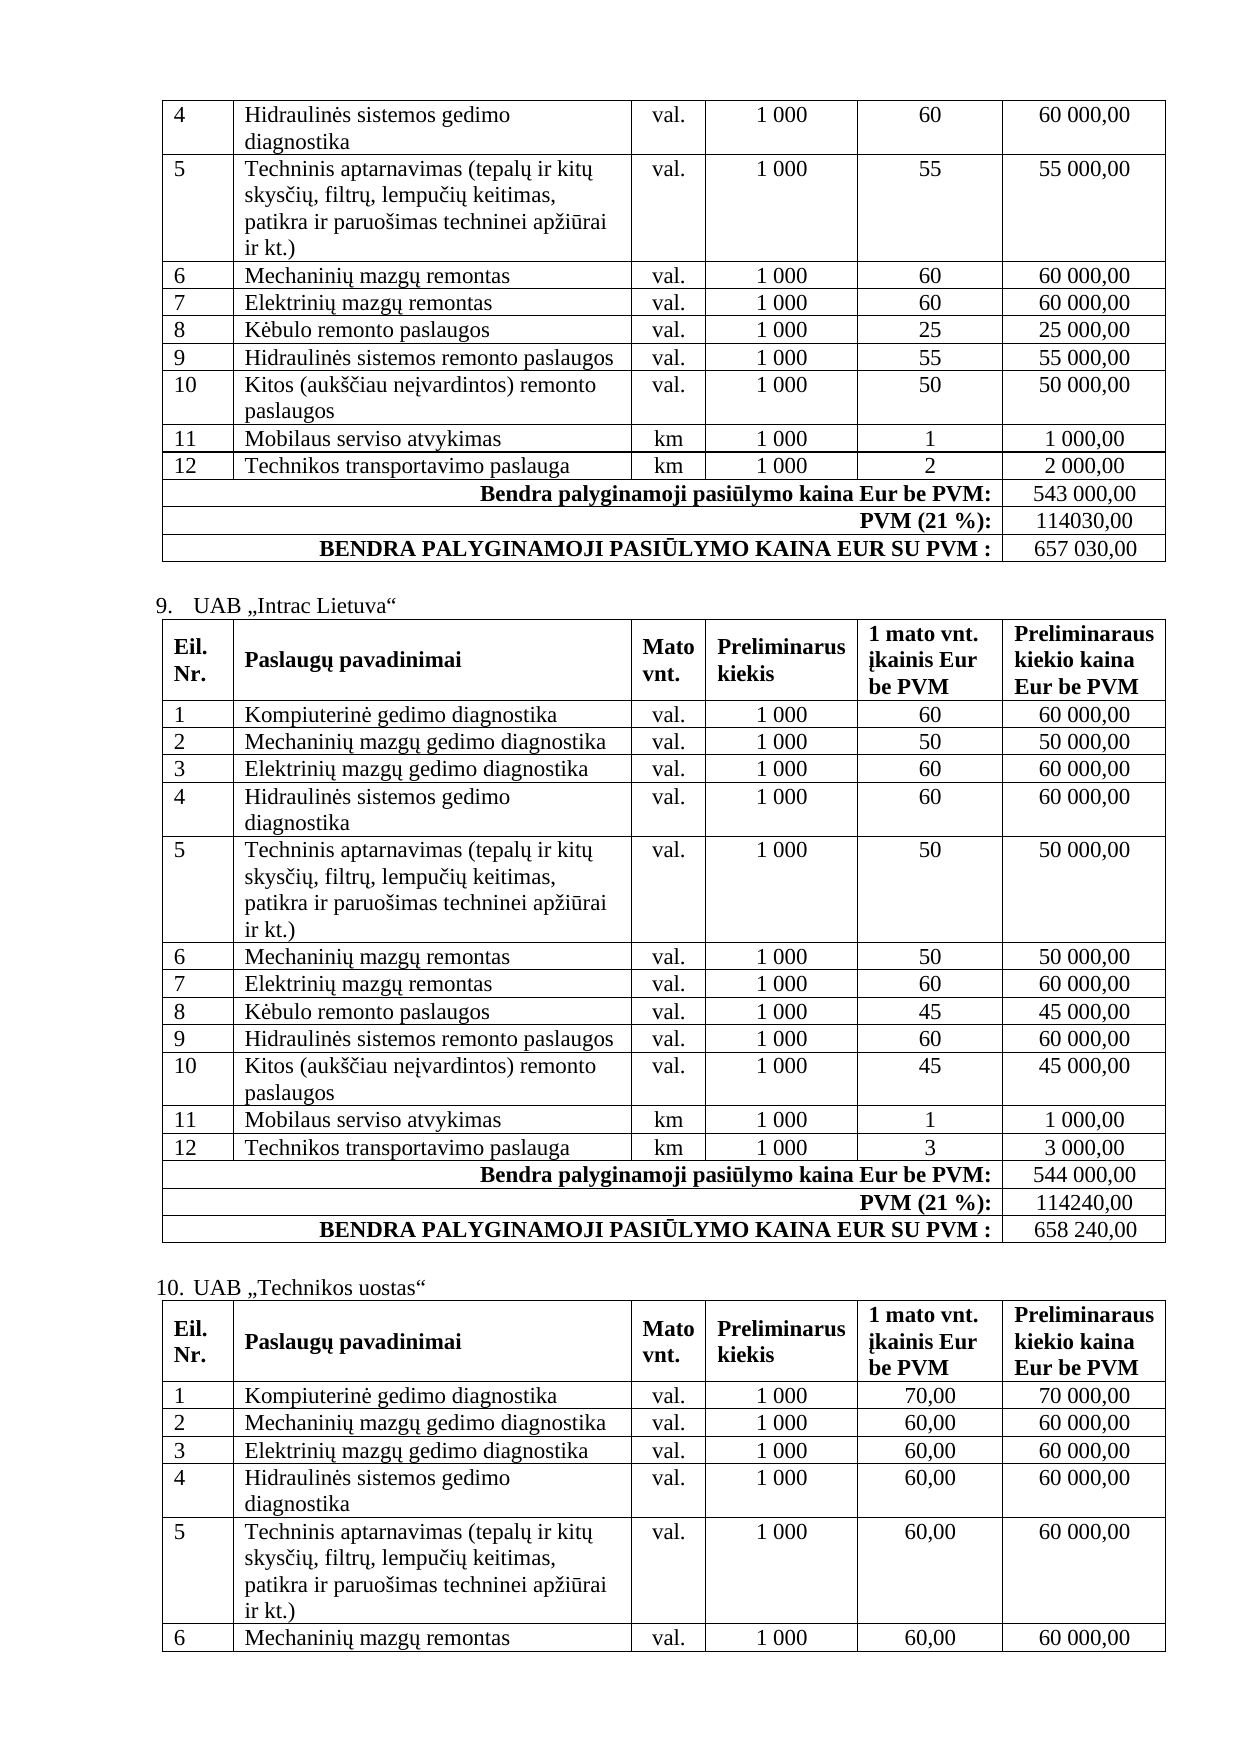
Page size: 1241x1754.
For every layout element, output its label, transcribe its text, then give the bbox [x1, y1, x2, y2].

table_cell Hidraulinės sistemos remonto paslaugos [234, 344, 631, 370]
table_header Preliminarus kiekis [706, 1301, 857, 1381]
table_cell 50 [858, 943, 1002, 969]
table_cell 55 000,00 [1003, 155, 1165, 261]
table_cell 60,00 [858, 1409, 1002, 1436]
table_cell 2 [163, 728, 233, 754]
table_cell 60 000,00 [1003, 1624, 1165, 1651]
table_cell val. [632, 701, 705, 727]
table_cell 1 000 [706, 728, 857, 754]
table_header 1 mato vnt. įkainis Eur be PVM [858, 1301, 1002, 1381]
table_cell 1 [858, 425, 1002, 451]
table_cell val. [632, 1053, 705, 1105]
table_cell Mechaninių mazgų gedimo diagnostika [234, 1409, 631, 1436]
table_cell 60 [858, 262, 1002, 288]
table_cell km [632, 1134, 705, 1160]
table_cell val. [632, 155, 705, 261]
table_cell km [632, 453, 705, 479]
table_cell Mechaninių mazgų remontas [234, 262, 631, 288]
table_cell Techninis aptarnavimas (tepalų ir kitų skysčių, filtrų, lempučių keitimas, patikra ir paruošimas techninei apžiūrai ir kt.) [234, 837, 631, 942]
table_cell Kompiuterinė gedimo diagnostika [234, 1382, 631, 1408]
table_cell Techninis aptarnavimas (tepalų ir kitų skysčių, filtrų, lempučių keitimas, patikra ir paruošimas techninei apžiūrai ir kt.) [234, 1518, 631, 1623]
table_cell 4 [163, 1464, 233, 1517]
table_cell 658 240,00 [1003, 1216, 1165, 1242]
table_cell 50 [858, 371, 1002, 424]
table_cell 50 000,00 [1003, 837, 1165, 942]
table_cell 4 [163, 783, 233, 836]
table_cell 1 000 [706, 262, 857, 288]
table_cell 544 000,00 [1003, 1161, 1165, 1187]
table_cell val. [632, 1382, 705, 1408]
table_cell Elektrinių mazgų gedimo diagnostika [234, 1437, 631, 1463]
table_cell 7 [163, 289, 233, 315]
table_cell BENDRA PALYGINAMOJI PASIŪLYMO KAINA EUR SU PVM : [163, 1216, 1002, 1242]
table_cell 60 [858, 701, 1002, 727]
table_cell 60 [858, 101, 1002, 154]
table_cell 60 000,00 [1003, 1464, 1165, 1517]
table_cell 1 000 [706, 101, 857, 154]
table_cell 8 [163, 316, 233, 343]
table_cell 12 [163, 1134, 233, 1160]
table_cell 55 [858, 344, 1002, 370]
table_cell val. [632, 344, 705, 370]
table_cell 60 000,00 [1003, 970, 1165, 997]
table_cell Hidraulinės sistemos gedimo diagnostika [234, 783, 631, 836]
table_cell Mechaninių mazgų remontas [234, 1624, 631, 1651]
table_cell 60 000,00 [1003, 783, 1165, 836]
table_cell 1 000 [706, 1437, 857, 1463]
table_cell Mechaninių mazgų gedimo diagnostika [234, 728, 631, 754]
table_cell Technikos transportavimo paslauga [234, 1134, 631, 1160]
table_cell km [632, 1106, 705, 1133]
table_cell Hidraulinės sistemos remonto paslaugos [234, 1025, 631, 1052]
table_cell Elektrinių mazgų gedimo diagnostika [234, 755, 631, 782]
table_cell val. [632, 728, 705, 754]
table_cell 1 000 [706, 344, 857, 370]
table_cell val. [632, 837, 705, 942]
table_cell 1 000 [706, 1134, 857, 1160]
table_cell Technikos transportavimo paslauga [234, 453, 631, 479]
table_cell 1 000 [706, 155, 857, 261]
table_cell 60 000,00 [1003, 701, 1165, 727]
table_cell 60,00 [858, 1464, 1002, 1517]
table_cell 114030,00 [1003, 507, 1165, 533]
table_cell 1 000 [706, 316, 857, 343]
table_cell 1 000 [706, 1464, 857, 1517]
table_cell 3 [858, 1134, 1002, 1160]
table_cell 3 [163, 1437, 233, 1463]
table_cell 114240,00 [1003, 1189, 1165, 1215]
table_cell 2 000,00 [1003, 453, 1165, 479]
table_cell Kitos (aukščiau neįvardintos) remonto paslaugos [234, 1053, 631, 1105]
table_cell 45 [858, 998, 1002, 1024]
table_cell 25 [858, 316, 1002, 343]
table_header Preliminaraus kiekio kaina Eur be PVM [1003, 620, 1165, 699]
table_header Eil. Nr. [163, 1301, 233, 1381]
table_cell PVM (21 %): [163, 507, 1002, 533]
table_cell 50 000,00 [1003, 943, 1165, 969]
table_cell val. [632, 1518, 705, 1623]
table_cell Mobilaus serviso atvykimas [234, 1106, 631, 1133]
table_cell 55 000,00 [1003, 344, 1165, 370]
table_cell 1 000 [706, 701, 857, 727]
table_cell 60 [858, 1025, 1002, 1052]
table_cell 5 [163, 837, 233, 942]
table_header Mato vnt. [632, 1301, 705, 1381]
table_cell 60 000,00 [1003, 1025, 1165, 1052]
table_cell 70 000,00 [1003, 1382, 1165, 1408]
table_header Preliminaraus kiekio kaina Eur be PVM [1003, 1301, 1165, 1381]
table_cell val. [632, 1437, 705, 1463]
table_cell 60,00 [858, 1437, 1002, 1463]
table_cell 1 000 [706, 1025, 857, 1052]
table_header Paslaugų pavadinimai [234, 1301, 631, 1381]
table_cell val. [632, 1464, 705, 1517]
table_cell Kitos (aukščiau neįvardintos) remonto paslaugos [234, 371, 631, 424]
table_cell Hidraulinės sistemos gedimo diagnostika [234, 1464, 631, 1517]
table_header Paslaugų pavadinimai [234, 620, 631, 699]
table_cell 1 000 [706, 1409, 857, 1436]
table_cell 1 000 [706, 1053, 857, 1105]
table_cell 1 000,00 [1003, 425, 1165, 451]
table_cell 60 000,00 [1003, 262, 1165, 288]
table_cell 8 [163, 998, 233, 1024]
table_header Preliminarus kiekis [706, 620, 857, 699]
table_cell 1 [163, 1382, 233, 1408]
table_cell Kėbulo remonto paslaugos [234, 316, 631, 343]
table_cell 6 [163, 262, 233, 288]
table_cell 543 000,00 [1003, 480, 1165, 506]
table_cell 60 000,00 [1003, 1518, 1165, 1623]
table_cell 7 [163, 970, 233, 997]
list UAB „Technikos uostas“ [156, 1273, 1166, 1300]
table_cell Mobilaus serviso atvykimas [234, 425, 631, 451]
table_cell 50 [858, 837, 1002, 942]
table_cell 1 000 [706, 1382, 857, 1408]
table_cell Bendra palyginamoji pasiūlymo kaina Eur be PVM: [163, 1161, 1002, 1187]
table_cell 1 000 [706, 425, 857, 451]
table_cell 12 [163, 453, 233, 479]
table_cell val. [632, 783, 705, 836]
table_cell 1 000 [706, 970, 857, 997]
table_cell 60 000,00 [1003, 289, 1165, 315]
table_cell PVM (21 %): [163, 1189, 1002, 1215]
table_cell 2 [858, 453, 1002, 479]
table_cell 4 [163, 101, 233, 154]
table_cell 1 [163, 701, 233, 727]
table_cell 45 000,00 [1003, 998, 1165, 1024]
table_cell Techninis aptarnavimas (tepalų ir kitų skysčių, filtrų, lempučių keitimas, patikra ir paruošimas techninei apžiūrai ir kt.) [234, 155, 631, 261]
table_cell Elektrinių mazgų remontas [234, 970, 631, 997]
table_cell val. [632, 970, 705, 997]
table_cell 3 000,00 [1003, 1134, 1165, 1160]
table_cell val. [632, 943, 705, 969]
table_cell 10 [163, 371, 233, 424]
table_cell val. [632, 262, 705, 288]
table_cell Elektrinių mazgų remontas [234, 289, 631, 315]
table_cell 5 [163, 155, 233, 261]
table_cell val. [632, 371, 705, 424]
table_cell 1 000 [706, 1624, 857, 1651]
table_cell 657 030,00 [1003, 535, 1165, 561]
table_header Mato vnt. [632, 620, 705, 699]
table_cell 1 000 [706, 783, 857, 836]
table_cell 1 000 [706, 1518, 857, 1623]
table_cell 10 [163, 1053, 233, 1105]
table_cell 45 000,00 [1003, 1053, 1165, 1105]
table_cell val. [632, 755, 705, 782]
table_cell val. [632, 289, 705, 315]
table_cell km [632, 425, 705, 451]
table_cell 6 [163, 943, 233, 969]
table_cell 60 000,00 [1003, 1409, 1165, 1436]
table_cell 1 000,00 [1003, 1106, 1165, 1133]
table_cell 45 [858, 1053, 1002, 1105]
table_cell 60 [858, 970, 1002, 997]
table_cell 60,00 [858, 1624, 1002, 1651]
table_cell Bendra palyginamoji pasiūlymo kaina Eur be PVM: [163, 480, 1002, 506]
table_cell 5 [163, 1518, 233, 1623]
table_cell val. [632, 1624, 705, 1651]
table_cell Kėbulo remonto paslaugos [234, 998, 631, 1024]
table_cell 11 [163, 1106, 233, 1133]
table_cell 1 000 [706, 998, 857, 1024]
table_cell val. [632, 101, 705, 154]
table_cell 60 000,00 [1003, 755, 1165, 782]
table_cell 55 [858, 155, 1002, 261]
table_cell Hidraulinės sistemos gedimo diagnostika [234, 101, 631, 154]
table_cell 50 000,00 [1003, 728, 1165, 754]
table_cell val. [632, 316, 705, 343]
table_cell 50 000,00 [1003, 371, 1165, 424]
table_cell 60 [858, 755, 1002, 782]
table_cell 50 [858, 728, 1002, 754]
list UAB „Intrac Lietuva“ [156, 592, 1166, 618]
table_cell 60 [858, 783, 1002, 836]
table_cell 1 000 [706, 837, 857, 942]
table_cell 1 000 [706, 1106, 857, 1133]
table_cell val. [632, 998, 705, 1024]
table_cell 60 000,00 [1003, 101, 1165, 154]
table_cell 1 [858, 1106, 1002, 1133]
table_cell 1 000 [706, 755, 857, 782]
table_cell 60 [858, 289, 1002, 315]
table_cell 70,00 [858, 1382, 1002, 1408]
table_cell Mechaninių mazgų remontas [234, 943, 631, 969]
table_cell 9 [163, 1025, 233, 1052]
table_cell Kompiuterinė gedimo diagnostika [234, 701, 631, 727]
table_cell val. [632, 1409, 705, 1436]
table_header 1 mato vnt. įkainis Eur be PVM [858, 620, 1002, 699]
table_cell 25 000,00 [1003, 316, 1165, 343]
table_cell 9 [163, 344, 233, 370]
table_cell 6 [163, 1624, 233, 1651]
table_cell val. [632, 1025, 705, 1052]
table_cell 1 000 [706, 371, 857, 424]
table_cell 60,00 [858, 1518, 1002, 1623]
table_cell 1 000 [706, 289, 857, 315]
table_cell BENDRA PALYGINAMOJI PASIŪLYMO KAINA EUR SU PVM : [163, 535, 1002, 561]
table_cell 11 [163, 425, 233, 451]
table_header Eil. Nr. [163, 620, 233, 699]
table_cell 1 000 [706, 453, 857, 479]
table_cell 2 [163, 1409, 233, 1436]
table_cell 3 [163, 755, 233, 782]
table_cell 60 000,00 [1003, 1437, 1165, 1463]
table_cell 1 000 [706, 943, 857, 969]
